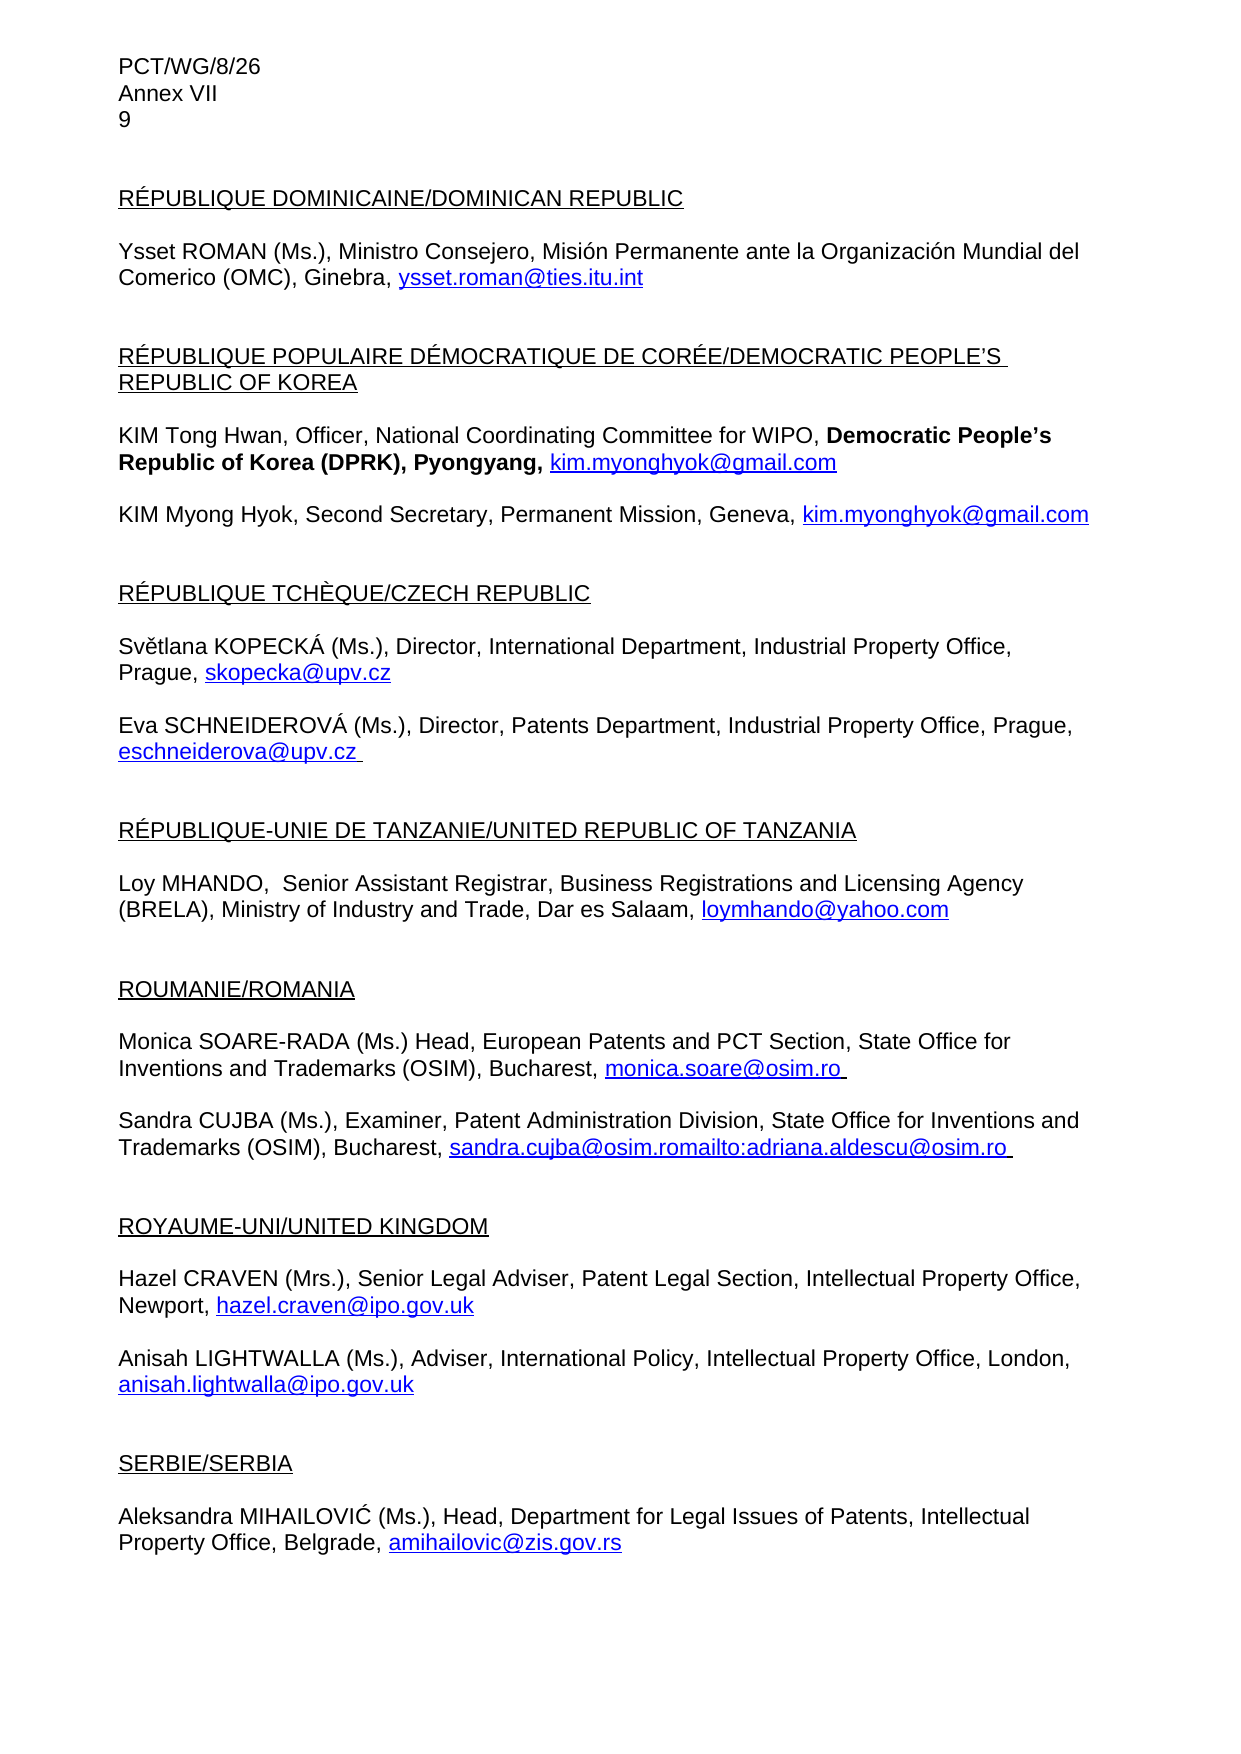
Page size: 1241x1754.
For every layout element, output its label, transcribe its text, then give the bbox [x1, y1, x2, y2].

text RÉPUBLIQUE-UNIE DE TANZANIE/UNITED REPUBLIC OF TANZANIA [118, 817, 1092, 844]
text Světlana KOPECKÁ (Ms.), Director, International Department, Industrial Property Office, Prague, skopecka@upv.cz [118, 633, 1092, 686]
text ROYAUME-UNI/UNITED KINGDOM [118, 1213, 1092, 1239]
text KIM Myong Hyok, Second Secretary, Permanent Mission, Geneva, kim.myonghyok@gmail.com [118, 501, 1092, 527]
text Eva SCHNEIDEROVÁ (Ms.), Director, Patents Department, Industrial Property Office, Prague, eschneiderova@upv.cz [118, 712, 1092, 765]
text RÉPUBLIQUE TCHÈQUE/ [118, 580, 1092, 607]
text Monica SOARE-RADA (Ms.) Head, European Patents and PCT Section, State Office for Inventions and Trademarks (OSIM), Bucharest, monica.soare@osim.ro [118, 1028, 1092, 1081]
text SERBIE/SERBIA [118, 1450, 1092, 1476]
text Loy MHANDO, Senior Assistant Registrar, Business Registrations and Licensing Agency (BRELA), Ministry of Industry and Trade, Dar es Salaam, loymhando@yahoo.com [118, 870, 1092, 923]
text Ysset ROMAN (Ms.), Ministro Consejero, Misión Permanente ante la Organización Mundial del Comerico (OMC), Ginebra, ysset.roman@ties.itu.int [118, 238, 1092, 290]
text ROUMANIE/ROMANIA [118, 976, 1092, 1002]
text Anisah LIGHTWALLA (Ms.), Adviser, International Policy, Intellectual Property Office, London, anisah.lightwalla@ipo.gov.uk [118, 1344, 1092, 1397]
text RÉPUBLIQUE DOMINICAINE/DOMINICAN REPUBLIC [118, 185, 1092, 211]
text RÉPUBLIQUE POPULAIRE DÉMOCRATIQUE DE CORÉE/DEMOCRATIC PEOPLE’S REPUBLIC OF KOREA [118, 343, 1092, 396]
text Sandra CUJBA (Ms.), Examiner, Patent Administration Division, State Office for Inventions and Trademarks (OSIM), Bucharest, sandra.cujba@osim.romailto:adriana.aldescu@osim.ro [118, 1107, 1092, 1160]
text Hazel CRAVEN (Mrs.), Senior Legal Adviser, Patent Legal Section, Intellectual Property Office, Newport, hazel.craven@ipo.gov.uk [118, 1265, 1092, 1318]
text Aleksandra MIHAILOVIĆ (Ms.), Head, Department for Legal Issues of Patents, Intellectual Property Office, Belgrade, amihailovic@zis.gov.rs [118, 1503, 1092, 1555]
text KIM Tong Hwan, Officer, National Coordinating Committee for WIPO, Democratic People’s Republic of Korea (DPRK), Pyongyang, kim.myonghyok@gmail.com [118, 422, 1092, 475]
